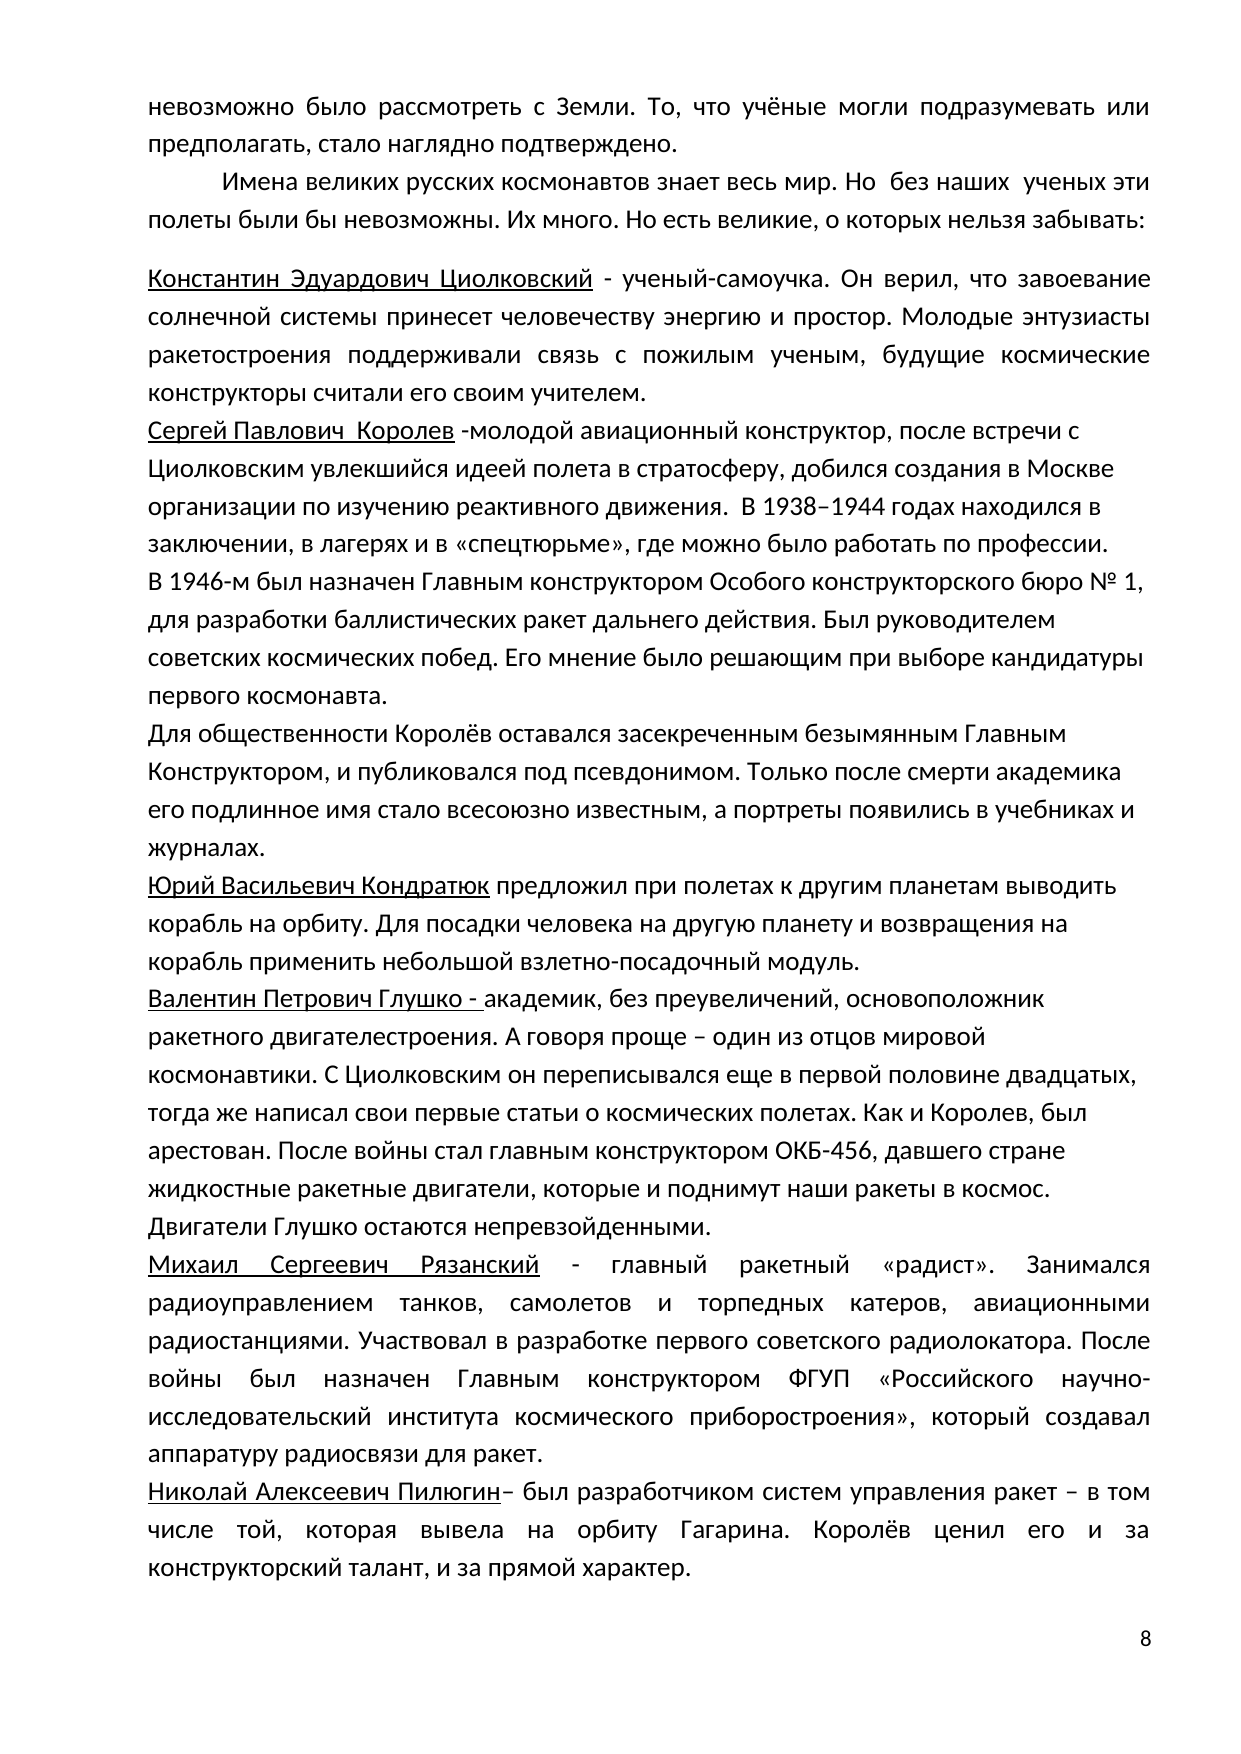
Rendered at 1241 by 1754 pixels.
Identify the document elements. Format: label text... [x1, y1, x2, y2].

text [148, 89, 1152, 159]
text Николай Алексеевич Пилюгин– был разработчиком систем управления ракет – в том числе той, которая вывела на орбиту Гагарина. Королёв ценил его и за конструкторский талант, и за прямой характер. [148, 1474, 1152, 1583]
text Имена великих русских космонавтов знает весь мир. Но без наших ученых эти полеты были бы невозможны. Их много. Но есть великие, о которых нельзя забывать: [148, 164, 1152, 235]
text Юрий Васильевич Кондратюк предложил при полетах к другим планетам выводить корабль на орбиту. Для посадки человека на другую планету и возвращения на корабль применить небольшой взлетно-посадочный модуль. [148, 868, 1152, 977]
text Константин Эдуардович Циолковский - ученый-самоучка. Он верил, что завоевание солнечной системы принесет человечеству энергию и простор. Молодые энтузиасты ракетостроения поддерживали связь с пожилым ученым, будущие космические конструкторы считали его своим учителем. [148, 261, 1152, 408]
text Михаил Сергеевич Рязанский - главный ракетный «радист». Занимался радиоуправлением танков, самолетов и торпедных катеров, авиационными радиостанциями. Участвовал в разработке первого советского радиолокатора. После войны был назначен Главным конструктором ФГУП «Российского научно-исследовательский института космического приборостроения», который создавал аппаратуру радиосвязи для ракет. [148, 1247, 1152, 1469]
text Валентин Петрович Глушко - академик, без преувеличений, основоположник ракетного двигателестроения. А говоря проще – один из отцов мировой космонавтики. С Циолковским он переписывался еще в первой половине двадцатых, тогда же написал свои первые статьи о космических полетах. Как и Королев, был арестован. После войны стал главным конструктором ОКБ-456, давшего стране жидкостные ракетные двигатели, которые и поднимут наши ракеты в космос. Двигатели Глушко остаются непревзойденными. [148, 982, 1152, 1242]
text Сергей Павлович Королев -молодой авиационный конструктор, после встречи с Циолковским увлекшийся идеей полета в стратосферу, добился создания в Москве организации по изучению реактивного движения. В 1938–1944 годах находился в заключении, в лагерях и в «спецтюрьме», где можно было работать по профессии. [148, 413, 1152, 559]
text Для общественности Королёв оставался засекреченным безымянным Главным Конструктором, и публиковался под псевдонимом. Только после смерти академика его подлинное имя стало всесоюзно известным, а портреты появились в учебниках и журналах. [148, 716, 1152, 863]
text В 1946-м был назначен Главным конструктором Особого конструкторского бюро № 1, для разработки баллистических ракет дальнего действия. Был руководителем советских космических побед. Его мнение было решающим при выборе кандидатуры первого космонавта. [148, 564, 1152, 711]
